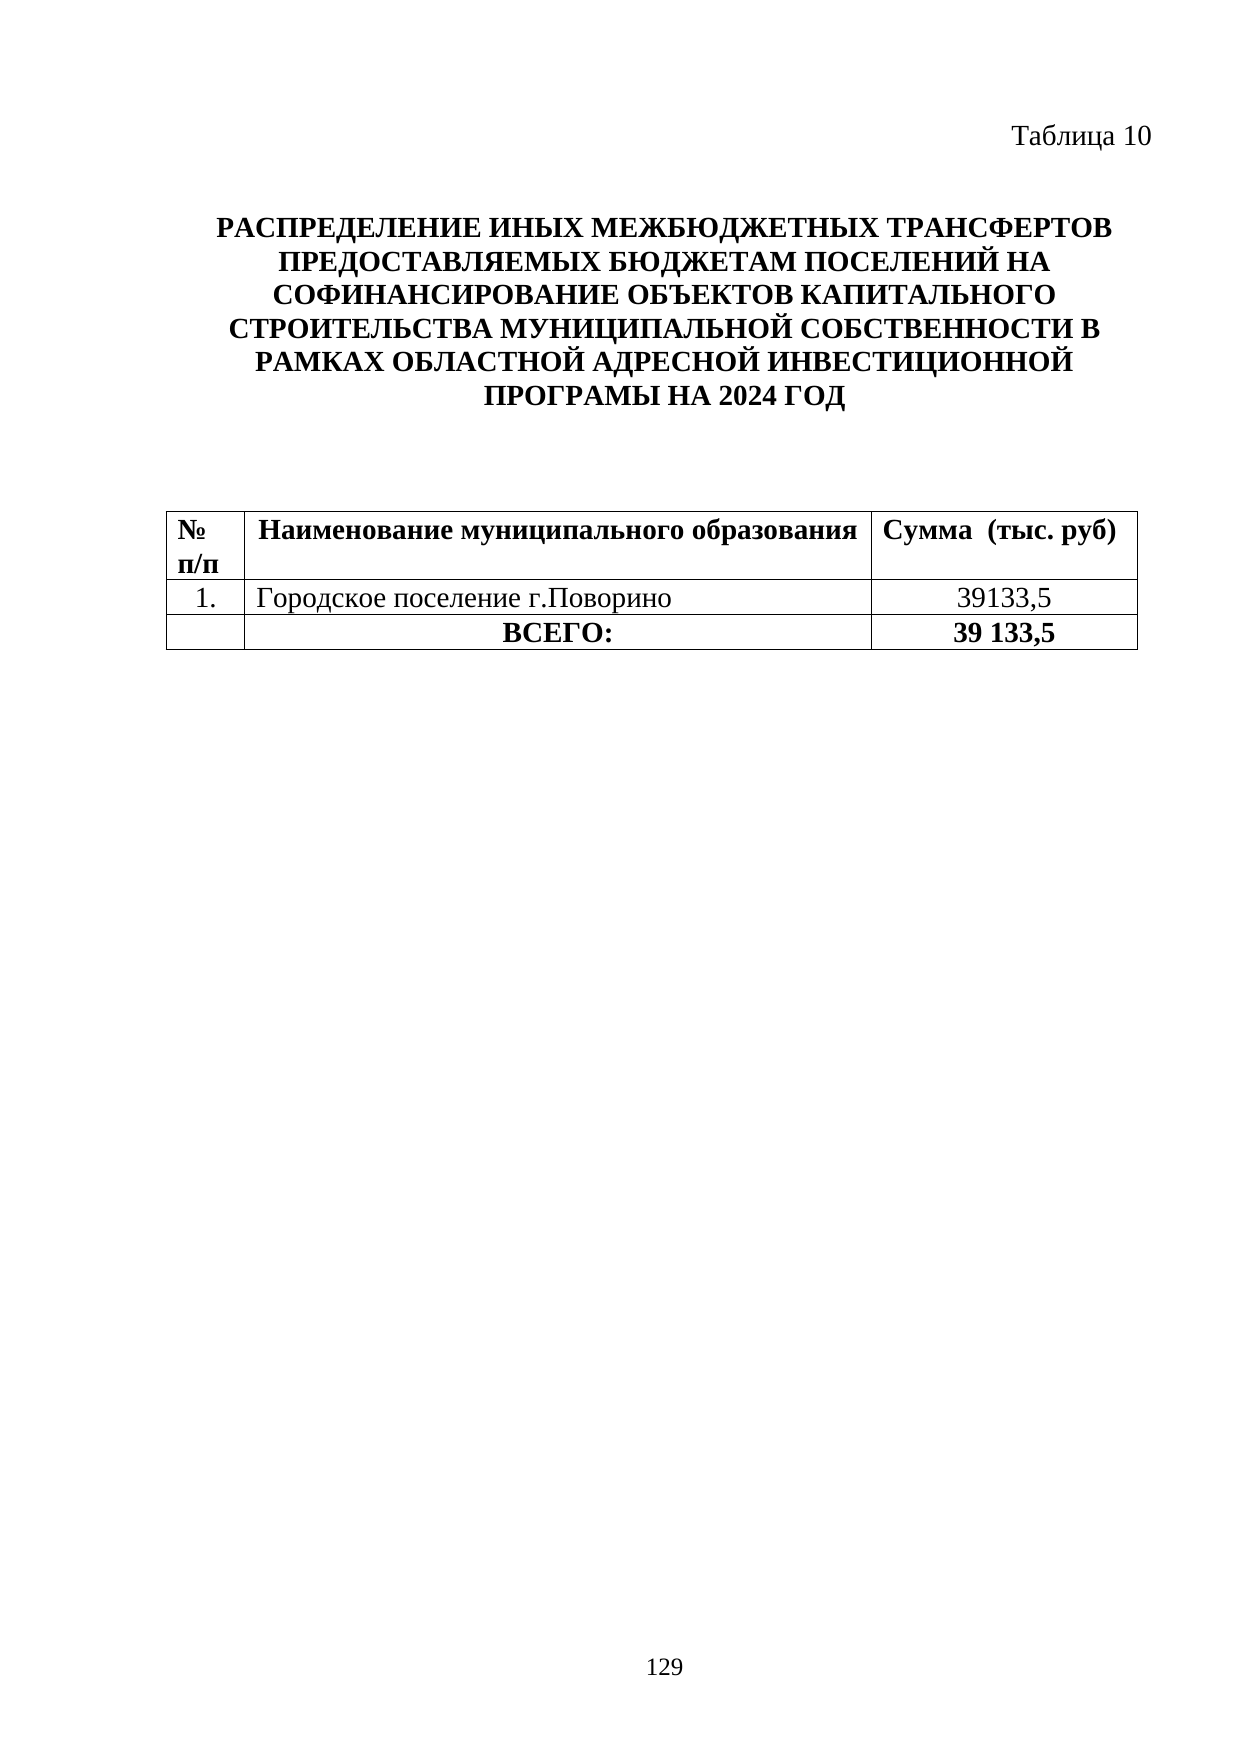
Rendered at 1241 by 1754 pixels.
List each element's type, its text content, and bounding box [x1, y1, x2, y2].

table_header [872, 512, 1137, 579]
text Таблица 10 [177, 118, 1152, 152]
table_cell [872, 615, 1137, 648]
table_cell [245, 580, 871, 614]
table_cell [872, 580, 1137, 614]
text РАСПРЕДЕЛЕНИЕ ИНЫХ МЕЖБЮДЖЕТНЫХ ТРАНСФЕРТОВ ПРЕДОСТАВЛЯЕМЫХ БЮДЖЕТАМ ПОСЕЛЕНИЙ НА СОФИНАНСИРОВАНИЕ ОБЪЕКТОВ КАПИТАЛЬНОГО СТРОИТЕЛЬСТВА МУНИЦИПАЛЬНОЙ СОБСТВЕННОСТИ В РАМКАХ ОБЛАСТНОЙ АДРЕСНОЙ ИНВЕСТИЦИОННОЙ ПРОГРАМЫ НА 2024 ГОД [177, 210, 1152, 411]
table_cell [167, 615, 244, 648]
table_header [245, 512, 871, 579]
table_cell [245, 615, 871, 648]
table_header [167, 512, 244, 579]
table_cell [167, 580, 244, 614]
